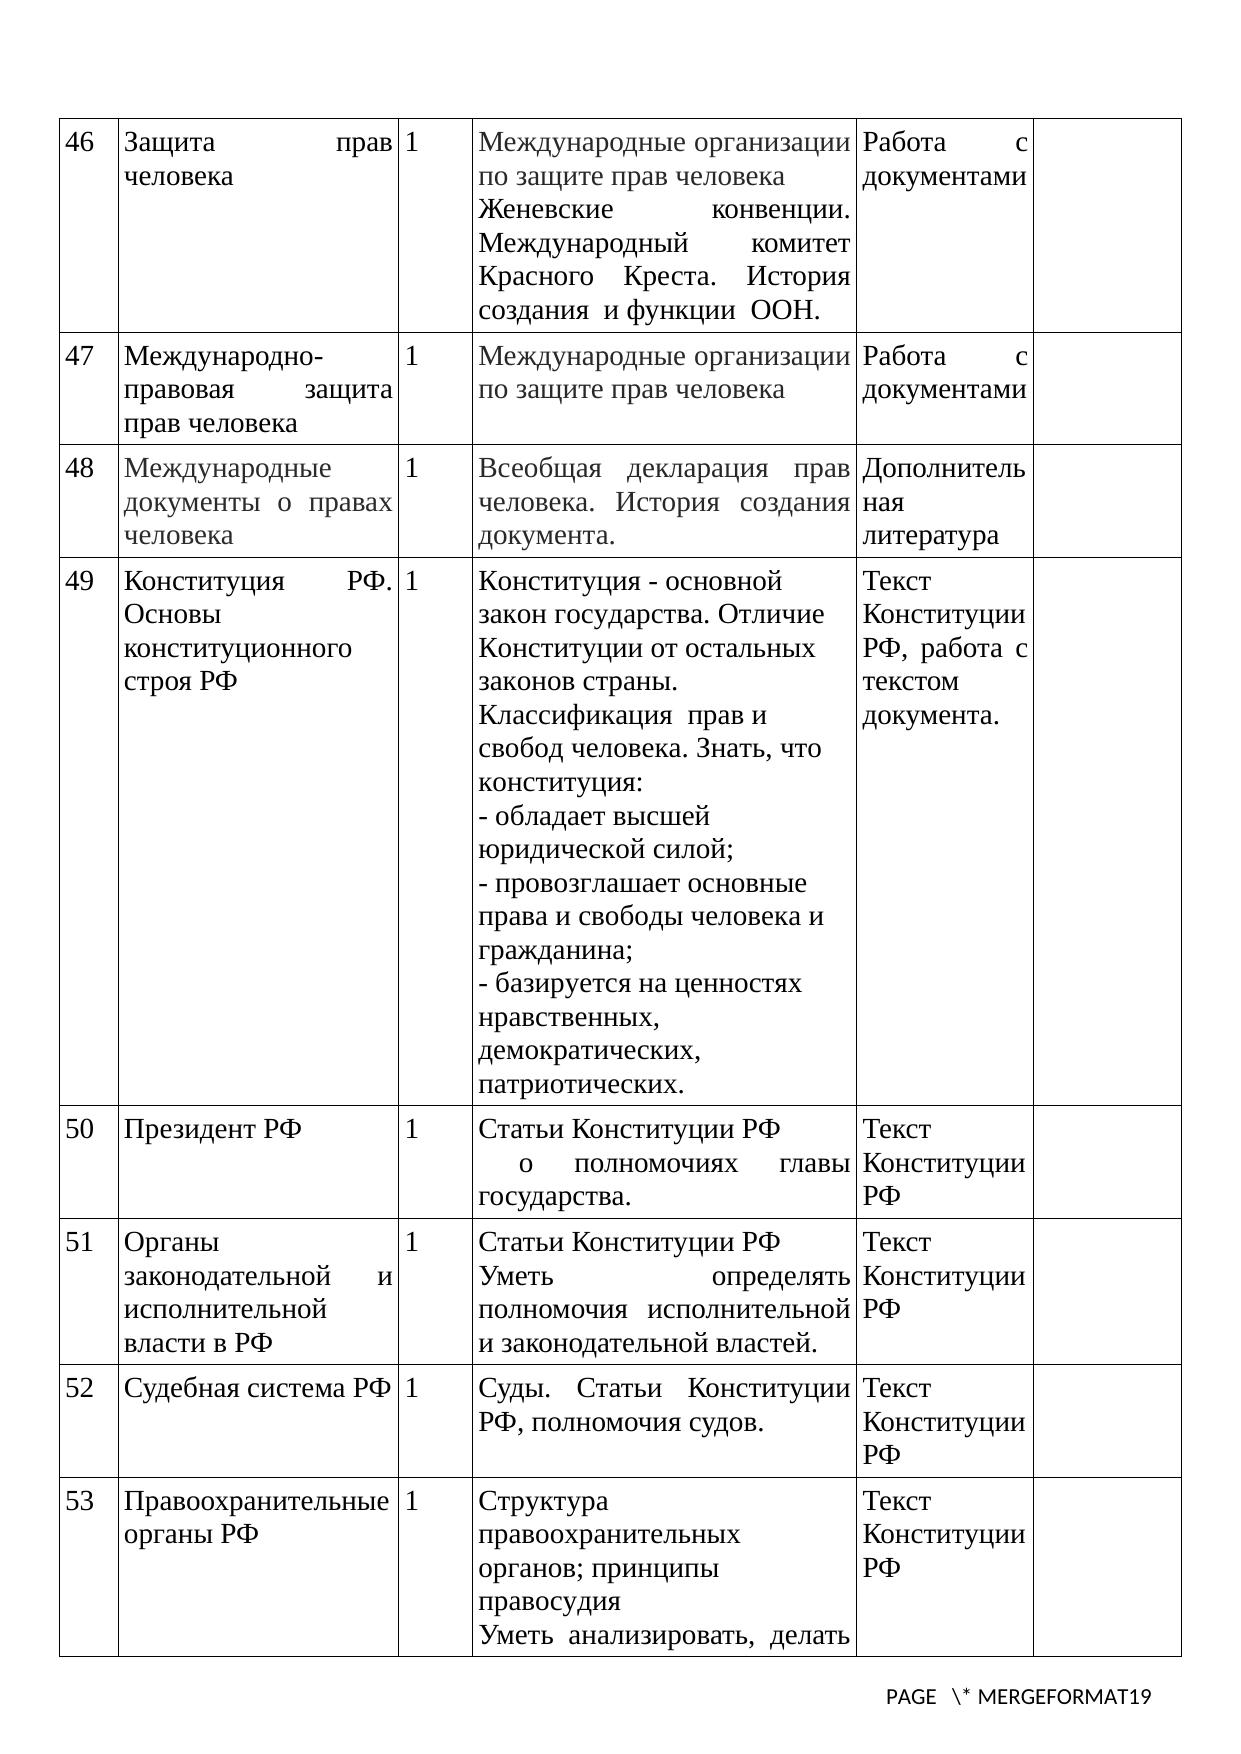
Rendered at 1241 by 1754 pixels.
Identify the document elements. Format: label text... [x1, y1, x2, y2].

table_cell 1 [399, 1106, 472, 1218]
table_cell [119, 1478, 398, 1656]
table_cell [1034, 1365, 1181, 1477]
table_cell Международные организации по защите прав человека [473, 333, 856, 444]
table_cell 49 [60, 558, 118, 1105]
table_cell 52 [60, 1365, 118, 1477]
table_cell Международно-правовая защита прав человека [119, 333, 398, 444]
table_cell 53 [60, 1478, 118, 1656]
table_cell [857, 1478, 1033, 1656]
table_cell Текст Конституции РФ, работа с текстом документа. [857, 558, 1033, 1105]
table_cell Текст Конституции РФ [857, 1106, 1033, 1218]
table_cell 1 [399, 558, 472, 1105]
table_cell 1 [399, 119, 472, 331]
table_cell 1 [399, 333, 472, 444]
table_cell [1034, 1219, 1181, 1364]
table_cell Органы законодательной и исполнительной власти в РФ [119, 1219, 398, 1364]
table_cell Работа с документами [857, 333, 1033, 444]
table_cell Защита прав человека [119, 119, 398, 331]
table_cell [857, 119, 1033, 331]
table_cell Суды. Статьи Конституции РФ, полномочия судов. [473, 1365, 856, 1477]
table_cell Статьи Конституции РФ Уметь определять полномочия исполнительной и законодательной властей. [473, 1219, 856, 1364]
table_cell Текст Конституции РФ [857, 1219, 1033, 1364]
table_cell 1 [399, 1478, 472, 1656]
table_cell [1034, 1478, 1181, 1656]
table_cell 48 [60, 445, 118, 557]
table_cell Всеобщая декларация прав человека. История создания документа. [473, 445, 856, 557]
table_cell 51 [60, 1219, 118, 1364]
table_cell Президент РФ [119, 1106, 398, 1218]
table_cell [1034, 333, 1181, 444]
table_cell Судебная система РФ [119, 1365, 398, 1477]
table_cell Конституция - основной закон государства. Отличие Конституции от остальных законов страны. Классификация прав и свобод человека. Знать, что конституция: - обладает высшей юридической силой; - провозглашает основные права и свободы человека и гражданина; - базируется на ценностях нравственных, демократических, патриотических. [473, 558, 856, 1105]
table_cell 1 [399, 445, 472, 557]
table_cell 46 [60, 119, 118, 331]
table_cell Дополнительная литература [857, 445, 1033, 557]
table_cell Статьи Конституции РФ о полномочиях главы государства. [473, 1106, 856, 1218]
table_cell Конституция РФ. Основы конституционного строя РФ [119, 558, 398, 1105]
table_cell [1034, 558, 1181, 1105]
table_cell Текст Конституции РФ [857, 1365, 1033, 1477]
table_cell [1034, 119, 1181, 331]
table_cell 50 [60, 1106, 118, 1218]
table_cell [1034, 445, 1181, 557]
table_cell 1 [399, 1219, 472, 1364]
table_cell Международные документы о правах человека [119, 445, 398, 557]
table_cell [473, 1478, 856, 1656]
table_cell 47 [60, 333, 118, 444]
table_cell 1 [399, 1365, 472, 1477]
table_cell Международные организации по защите прав человека Женевские конвенции. Международный комитет Красного Креста. История создания и функции ООН. [473, 119, 856, 331]
table_cell [1034, 1106, 1181, 1218]
